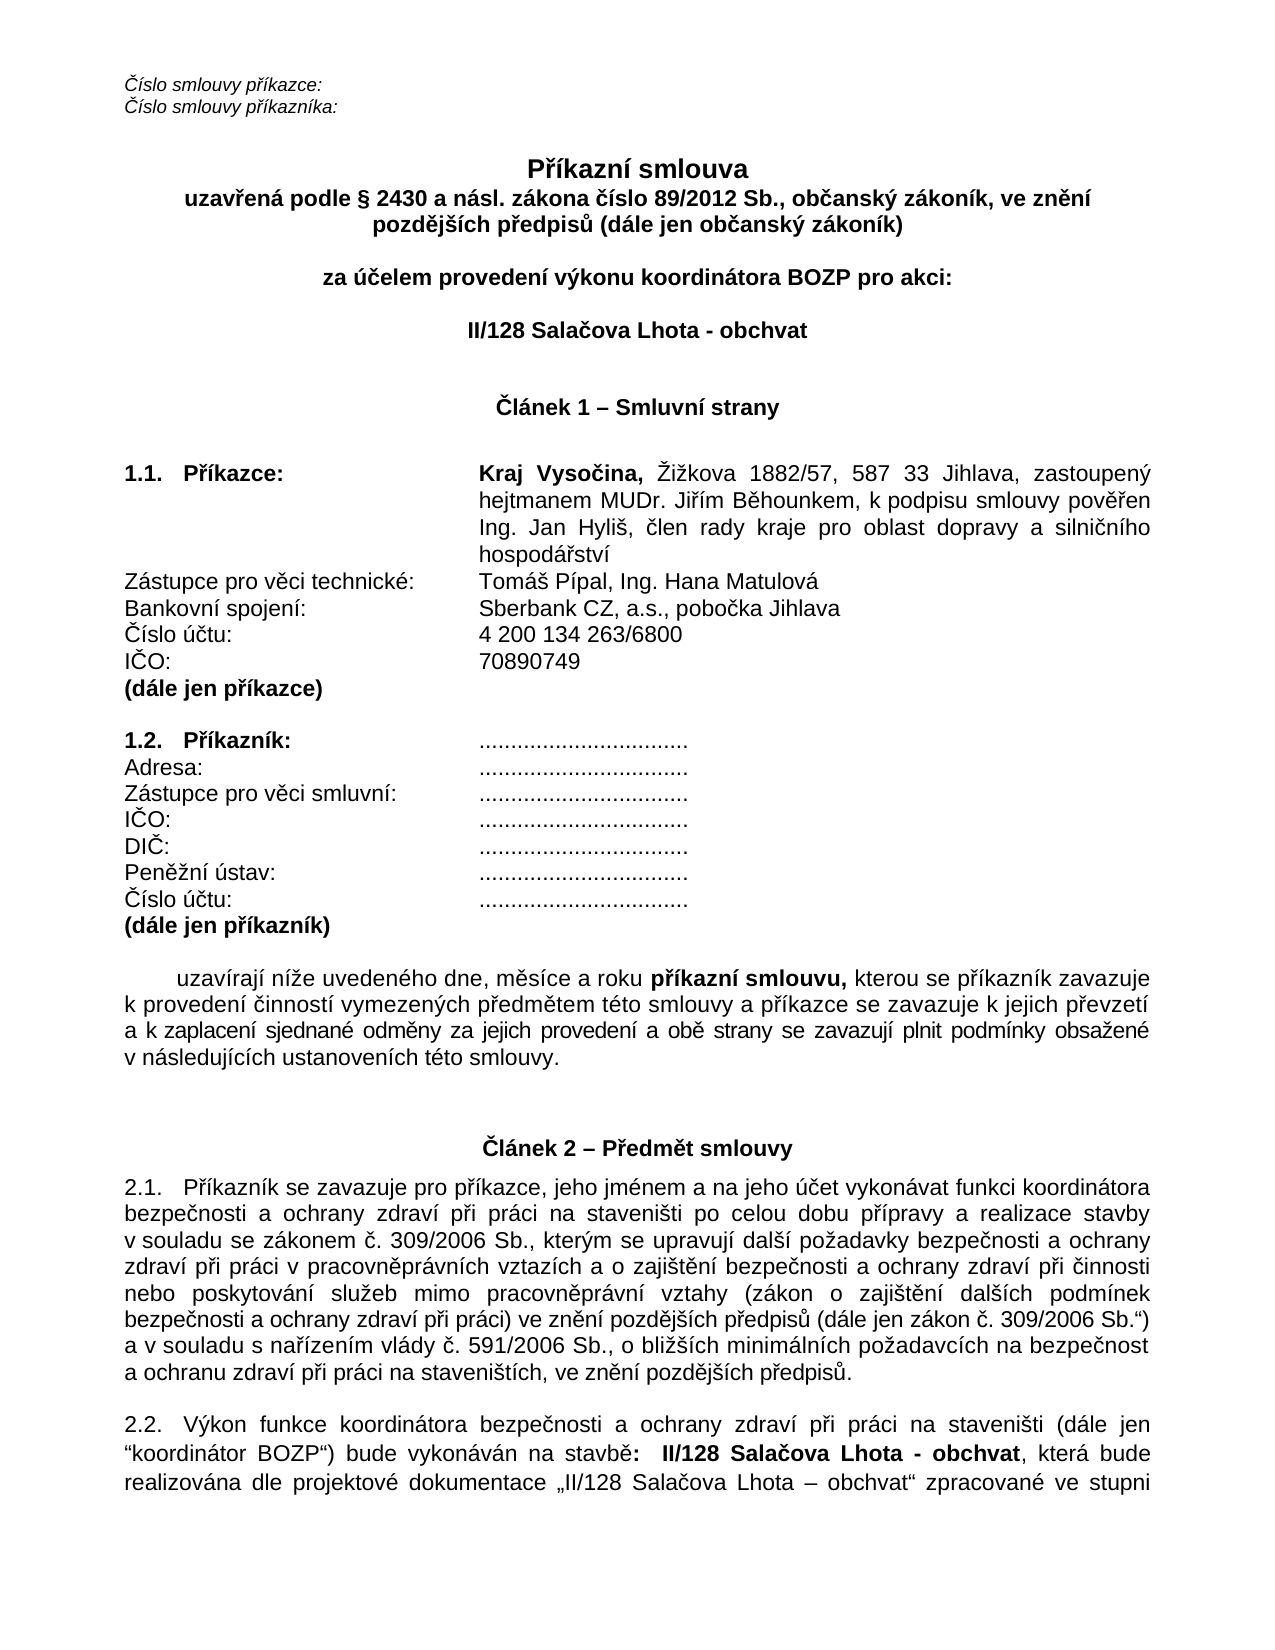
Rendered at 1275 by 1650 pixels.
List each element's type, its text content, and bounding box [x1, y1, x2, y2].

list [124, 1411, 1151, 1496]
list Příkazce: Kraj Vysočina, Žižkova 1882/57, 587 33 Jihlava, zastoupený hejtmanem MUDr. Jiřím Běhounkem, k podpisu smlouvy pověřen Ing. Jan Hyliš, člen rady kraje pro oblast dopravy a silničního hospodářství [124, 459, 1151, 568]
text Zástupce pro věci smluvní: ................................. [124, 780, 1151, 806]
subtitle Peněžní ústav: ................................. [124, 859, 1151, 886]
subtitle Příkazní smlouva [124, 153, 1151, 185]
text za účelem provedení výkonu koordinátora BOZP pro akci: [124, 264, 1151, 290]
text II/128 Salačova Lhota - obchvat [124, 317, 1151, 343]
list Příkazník: ................................. [124, 727, 1151, 754]
text uzavírají níže uvedeného dne, měsíce a roku příkazní smlouvu, kterou se příkazník zavazuje k provedení činností vymezených předmětem této smlouvy a příkazce se zavazuje k jejich převzetí a k zaplacení sjednané odměny za jejich provedení a obě strany se zavazují plnit podmínky obsažené v následujících ustanoveních této smlouvy. [124, 964, 1151, 1070]
subtitle Číslo účtu: ................................. [124, 886, 1151, 912]
text IČO: ................................. [124, 806, 1151, 833]
text DIČ: ................................. [124, 833, 1151, 859]
text Adresa: ................................. [124, 754, 1151, 780]
text Článek 1 – Smluvní strany [124, 394, 1151, 421]
text Zástupce pro věci technické: Tomáš Pípal, Ing. Hana Matulová [124, 568, 1151, 595]
text uzavřená podle § 2430 a násl. zákona číslo 89/2012 Sb., občanský zákoník, ve znění pozdějších předpisů (dále jen občanský zákoník) [124, 185, 1151, 237]
text (dále jen příkazník) [124, 912, 1151, 938]
text Bankovní spojení: Sberbank CZ, a.s., pobočka Jihlava [124, 595, 1151, 621]
list Příkazník se zavazuje pro příkazce, jeho jménem a na jeho účet vykonávat funkci koordinátora bezpečnosti a ochrany zdraví při práci na staveništi po celou dobu přípravy a realizace stavby v souladu se zákonem č. 309/2006 Sb., kterým se upravují další požadavky bezpečnosti a ochrany zdraví při práci v pracovněprávních vztazích a o zajištění bezpečnosti a ochrany zdraví při činnosti nebo poskytování služeb mimo pracovněprávní vztahy (zákon o zajištění dalších podmínek bezpečnosti a ochrany zdraví při práci) ve znění pozdějších předpisů (dále jen zákon č. 309/2006 Sb.“) a v souladu s nařízením vlády č. 591/2006 Sb., o bližších minimálních požadavcích na bezpečnost a ochranu zdraví při práci na staveništích, ve znění pozdějších předpisů. [124, 1174, 1151, 1385]
text IČO: 70890749 [124, 648, 1151, 675]
text Číslo účtu: 4 200 134 263/6800 [124, 621, 1151, 648]
text Článek 2 – Předmět smlouvy [124, 1135, 1151, 1162]
text (dále jen příkazce) [124, 675, 1151, 701]
